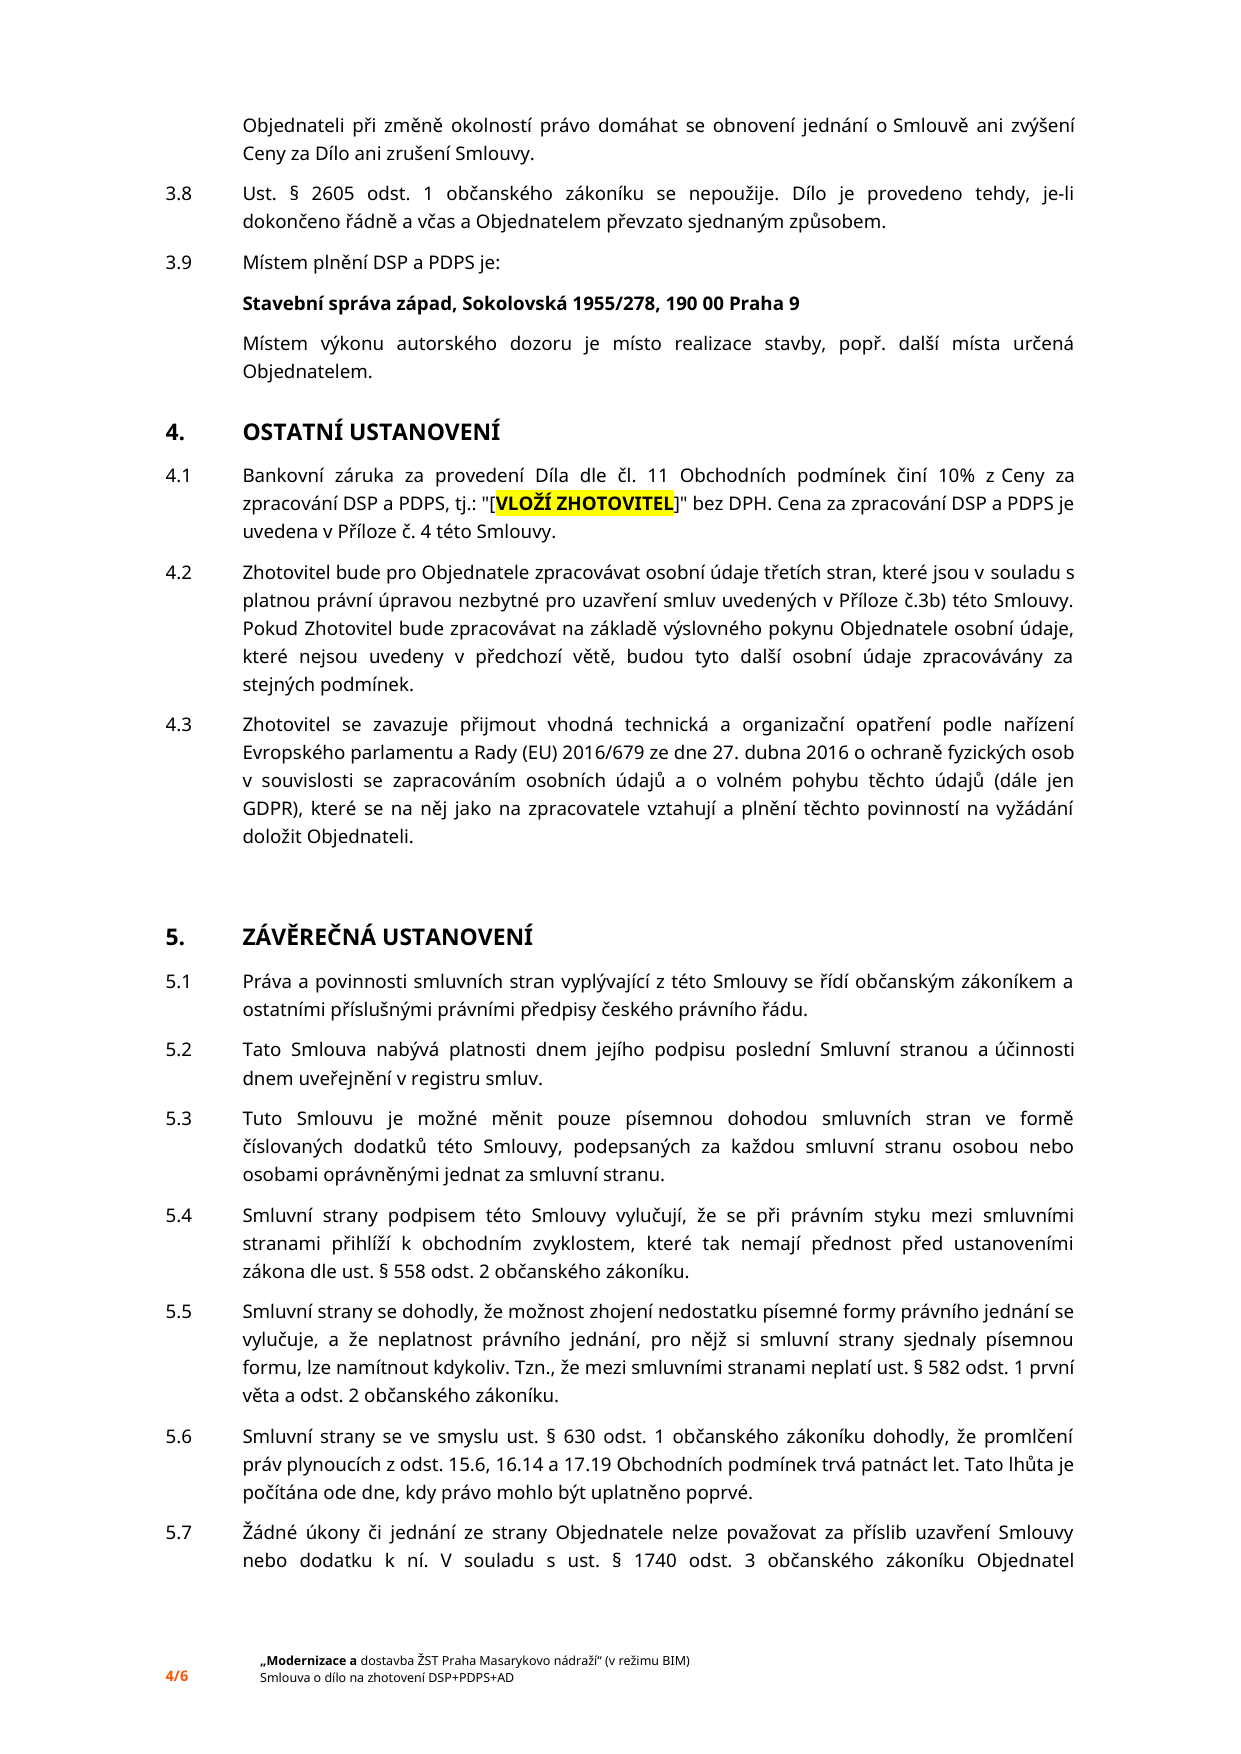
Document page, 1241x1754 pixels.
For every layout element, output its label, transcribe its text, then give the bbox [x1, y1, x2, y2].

text Tuto Smlouvu je možné měnit pouze písemnou dohodou smluvních stran ve formě číslovaných dodatků této Smlouvy, podepsaných za každou smluvní stranu osobou nebo osobami oprávněnými jednat za smluvní stranu. [165, 1105, 1075, 1187]
text Tato Smlouva nabývá platnosti dnem jejího podpisu poslední Smluvní stranou a účinnosti dnem uveřejnění v registru smluv. [165, 1037, 1075, 1090]
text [165, 1519, 1075, 1573]
text Práva a povinnosti smluvních stran vyplývající z této Smlouvy se řídí občanským zákoníkem a ostatními příslušnými právními předpisy českého právního řádu. [165, 968, 1075, 1022]
text ZÁVĚREČNÁ USTANOVENÍ [165, 921, 1075, 953]
text Místem výkonu autorského dozoru je místo realizace stavby, popř. další místa určená Objednatelem. [242, 330, 1075, 384]
text Smluvní strany se ve smyslu ust. § 630 odst. 1 občanského zákoníku dohodly, že promlčení práv plynoucích z odst. 15.6, 16.14 a 17.19 Obchodních podmínek trvá patnáct let. Tato lhůta je počítána ode dne, kdy právo mohlo být uplatněno poprvé. [165, 1423, 1075, 1504]
text Ust. § 2605 odst. 1 občanského zákoníku se nepoužije. Dílo je provedeno tehdy, je-li dokončeno řádně a včas a Objednatelem převzato sjednaným způsobem. [165, 181, 1075, 234]
text Bankovní záruka za provedení Díla dle čl. 11 Obchodních podmínek činí 10% z Ceny za zpracování DSP a PDPS, tj.: "[VLOŽÍ ZHOTOVITEL]" bez DPH. Cena za zpracování DSP a PDPS je uvedena v Příloze č. 4 této Smlouvy. [165, 462, 1075, 544]
text Místem plnění DSP a PDPS je: [165, 249, 1075, 275]
list Stavební správa západ, Sokolovská 1955/278, 190 00 Praha 9 [242, 290, 1075, 315]
text Smluvní strany se dohodly, že možnost zhojení nedostatku písemné formy právního jednání se vylučuje, a že neplatnost právního jednání, pro nějž si smluvní strany sjednaly písemnou formu, lze namítnout kdykoliv. Tzn., že mezi smluvními stranami neplatí ust. § 582 odst. 1 první věta a odst. 2 občanského zákoníku. [165, 1298, 1075, 1408]
text Zhotovitel se zavazuje přijmout vhodná technická a organizační opatření podle nařízení Evropského parlamentu a Rady (EU) 2016/679 ze dne 27. dubna 2016 o ochraně fyzických osob v souvislosti se zapracováním osobních údajů a o volném pohybu těchto údajů (dále jen GDPR), které se na něj jako na zpracovatele vztahují a plnění těchto povinností na vyžádání doložit Objednateli. [165, 712, 1075, 849]
text Zhotovitel bude pro Objednatele zpracovávat osobní údaje třetích stran, které jsou v souladu s platnou právní úpravou nezbytné pro uzavření smluv uvedených v Příloze č.3b) této Smlouvy. Pokud Zhotovitel bude zpracovávat na základě výslovného pokynu Objednatele osobní údaje, které nejsou uvedeny v předchozí větě, budou tyto další osobní údaje zpracovávány za stejných podmínek. [165, 559, 1075, 697]
text Smluvní strany podpisem této Smlouvy vylučují, že se při právním styku mezi smluvními stranami přihlíží k obchodním zvyklostem, které tak nemají přednost před ustanoveními zákona dle ust. § 558 odst. 2 občanského zákoníku. [165, 1202, 1075, 1283]
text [165, 112, 1075, 166]
text OSTATNÍ USTANOVENÍ [165, 416, 1075, 447]
